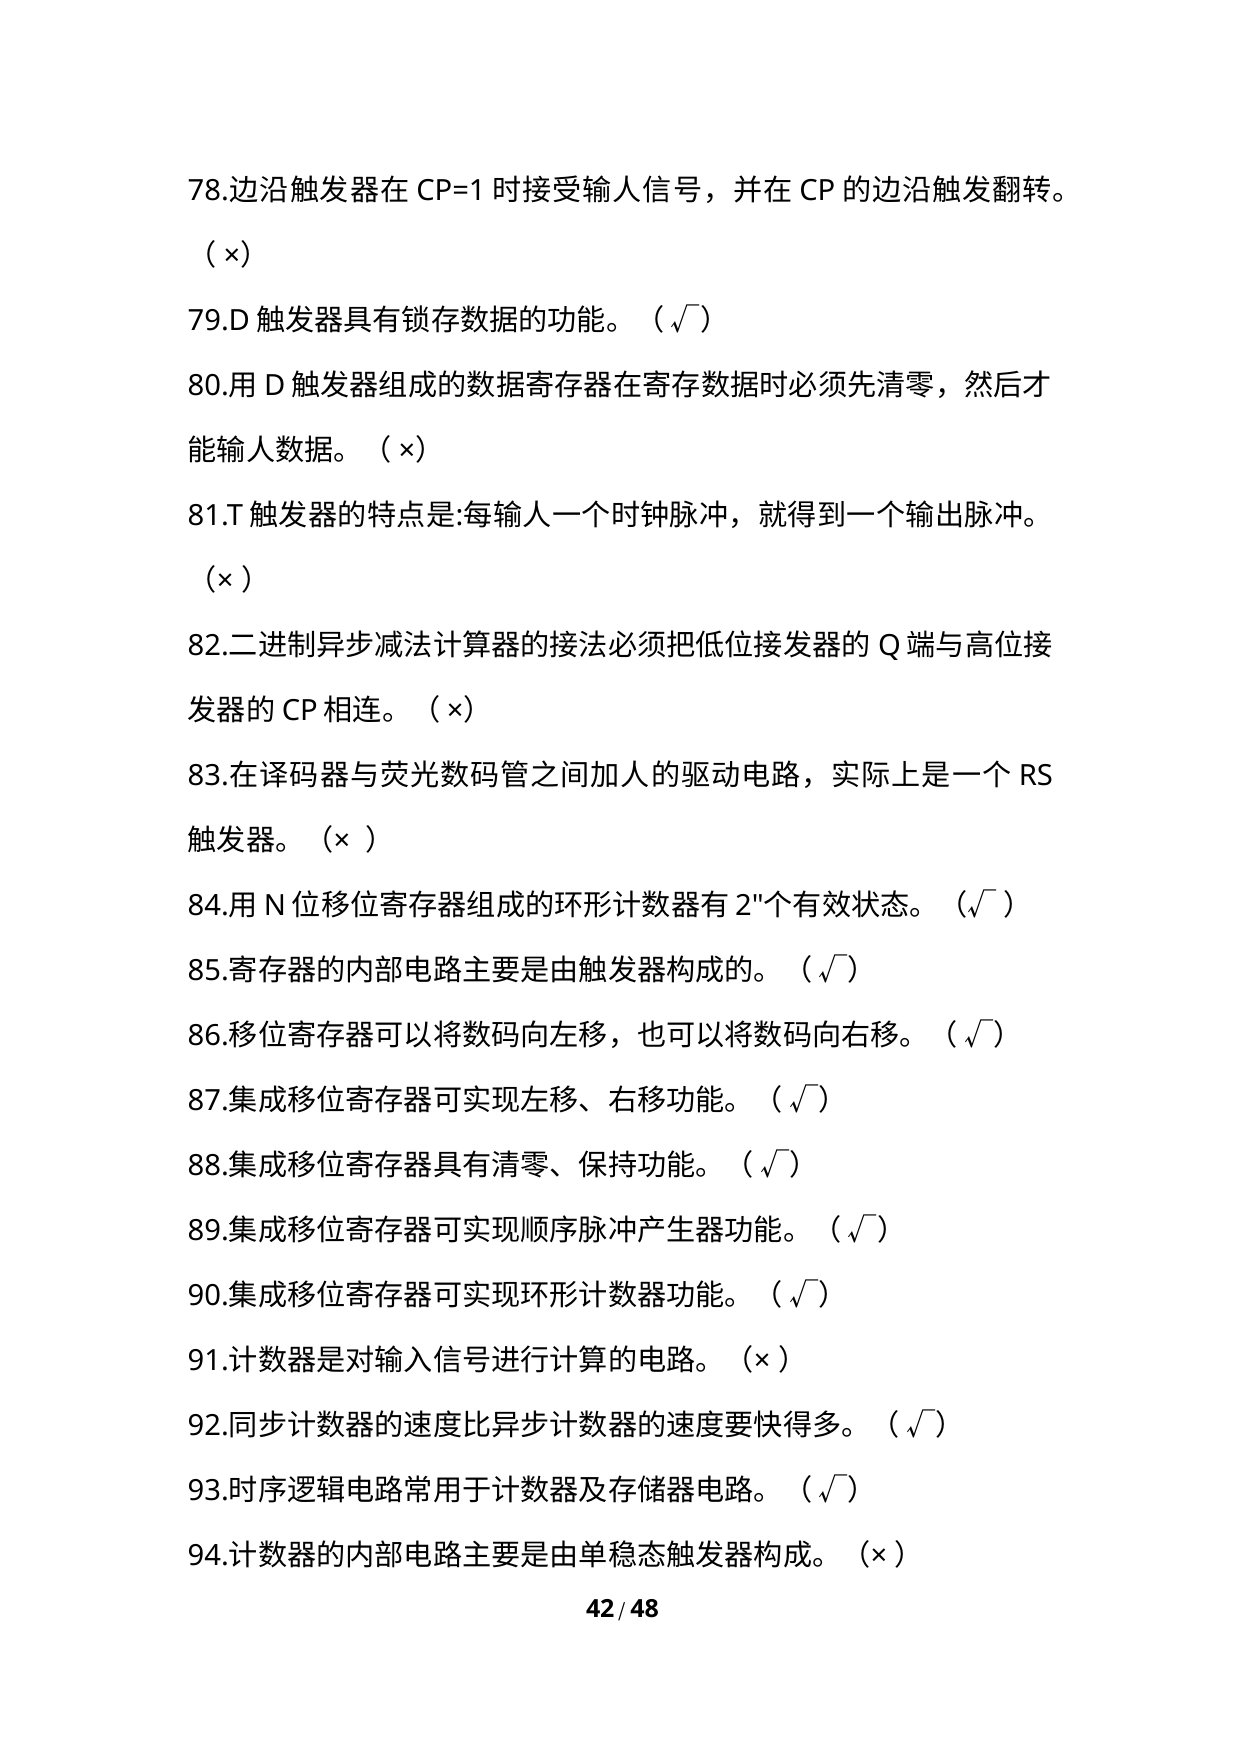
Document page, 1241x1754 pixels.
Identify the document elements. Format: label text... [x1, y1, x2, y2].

text 80.用D触发器组成的数据寄存器在寄存数据时必须先清零，然后才能输人数据。（ ×） [187, 351, 1053, 481]
text 85.寄存器的内部电路主要是由触发器构成的。（ √） [187, 936, 1053, 1001]
text 78.边沿触发器在CP=1时接受输人信号，并在CP的边沿触发翻转。（ ×） [187, 156, 1053, 286]
text 90.集成移位寄存器可实现环形计数器功能。（ √） [187, 1261, 1053, 1326]
text 94.计数器的内部电路主要是由单稳态触发器构成。（× ） [187, 1521, 1053, 1586]
text 86.移位寄存器可以将数码向左移，也可以将数码向右移。（ √） [187, 1001, 1053, 1066]
text 88.集成移位寄存器具有清零、保持功能。（ √） [187, 1131, 1053, 1196]
text 81.T触发器的特点是:每输人一个时钟脉冲，就得到一个输出脉冲。（× ） [187, 481, 1053, 611]
text 91.计数器是对输入信号进行计算的电路。（× ） [187, 1326, 1053, 1391]
text 83.在译码器与荧光数码管之间加人的驱动电路，实际上是一个RS触发器。（× ） [187, 741, 1053, 871]
text 89.集成移位寄存器可实现顺序脉冲产生器功能。（ √） [187, 1196, 1053, 1261]
text 79.D触发器具有锁存数据的功能。（ √） [187, 286, 1053, 351]
text 92.同步计数器的速度比异步计数器的速度要快得多。（ √） [187, 1391, 1053, 1456]
text 84.用N位移位寄存器组成的环形计数器有2"个有效状态。（√ ） [187, 871, 1053, 936]
text 93.时序逻辑电路常用于计数器及存储器电路。（ √） [187, 1456, 1053, 1521]
text 82.二进制异步减法计算器的接法必须把低位接发器的Q端与高位接发器的 CP相连。（ ×） [187, 611, 1053, 741]
text 87.集成移位寄存器可实现左移、右移功能。（ √） [187, 1066, 1053, 1131]
